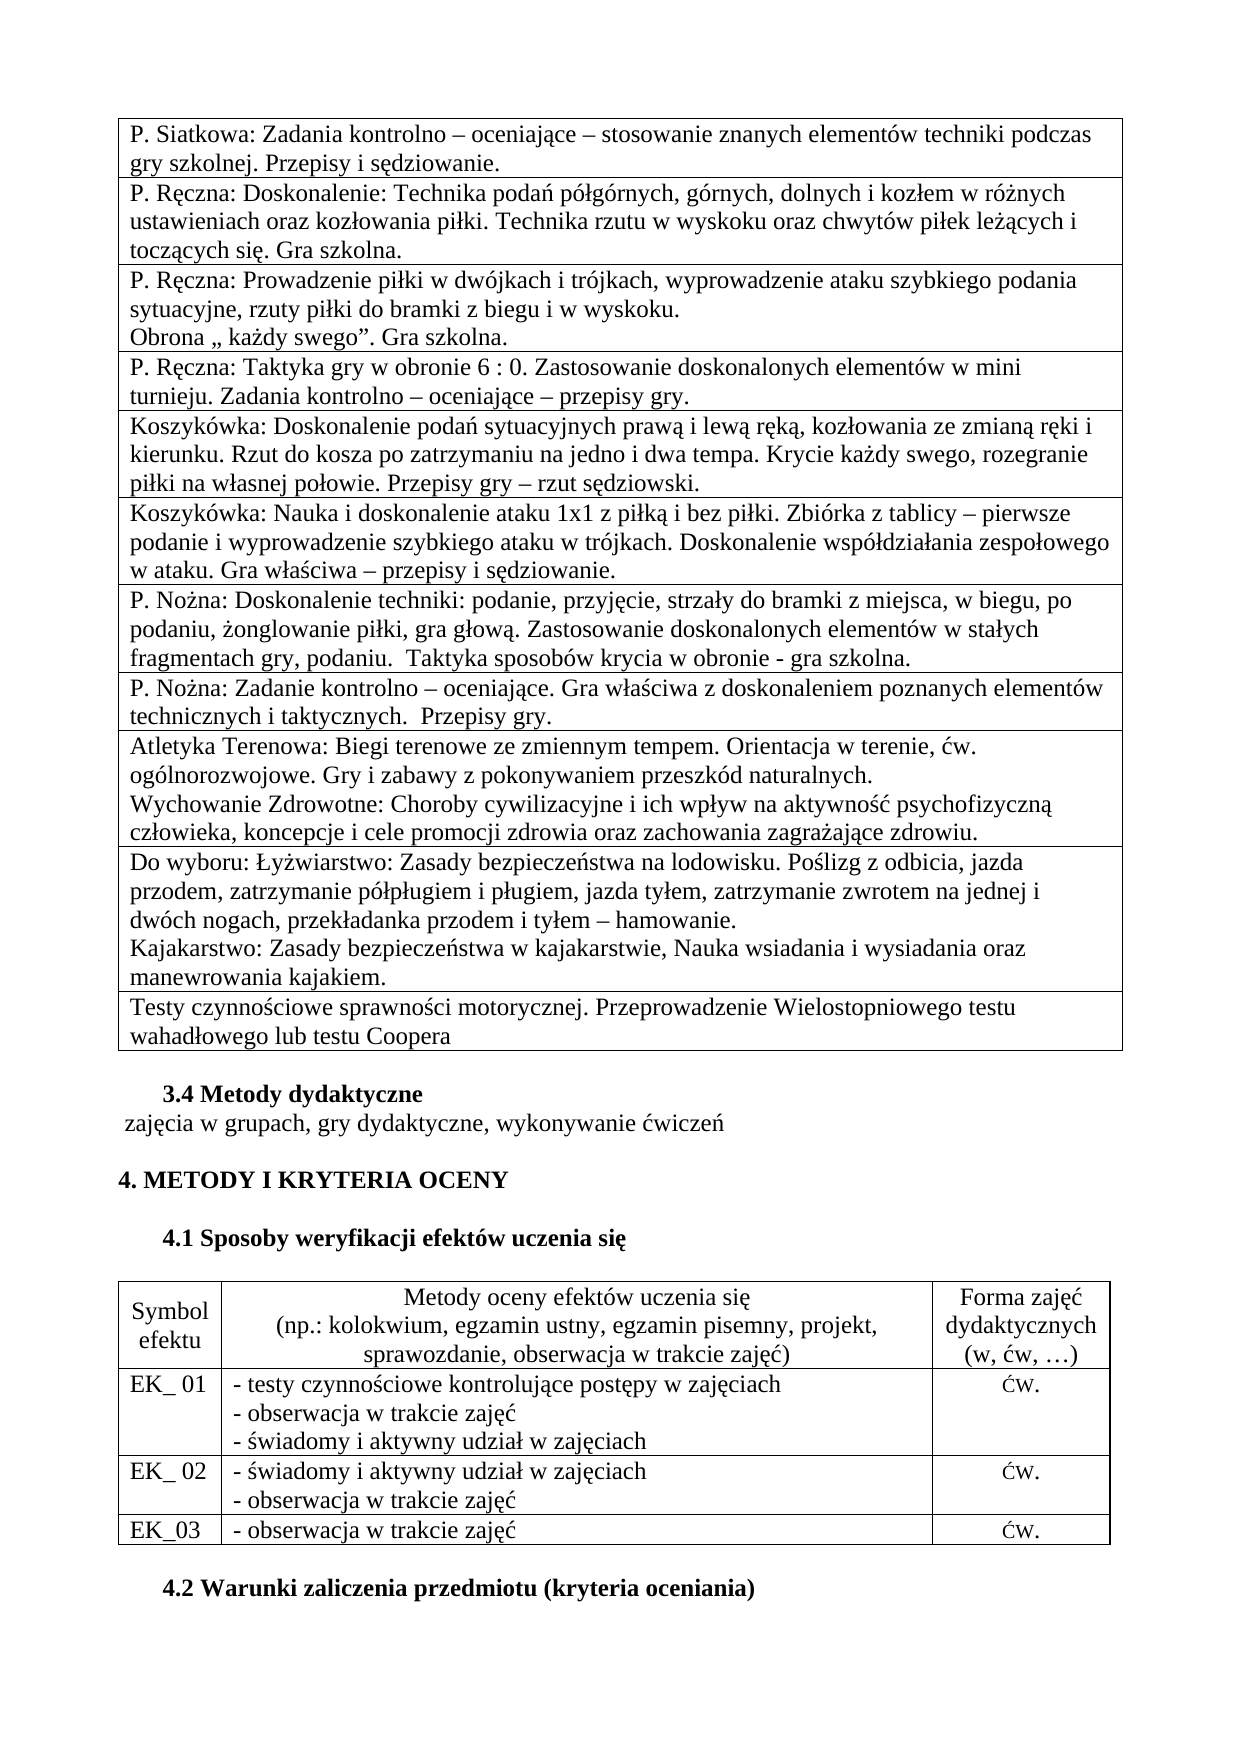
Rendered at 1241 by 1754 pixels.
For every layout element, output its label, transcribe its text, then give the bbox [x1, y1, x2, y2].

table_cell P. Siatkowa: Zadania kontrolno – oceniające – stosowanie znanych elementów techniki podczas gry szkolnej. Przepisy i sędziowanie. [119, 119, 1122, 177]
table_cell P. Nożna: Doskonalenie techniki: podanie, przyjęcie, strzały do bramki z miejsca, w biegu, po podaniu, żonglowanie piłki, gra głową. Zastosowanie doskonalonych elementów w stałych fragmentach gry, podaniu. Taktyka sposobów krycia w obronie - gra szkolna. [119, 585, 1122, 672]
table_cell Koszykówka: Nauka i doskonalenie ataku 1x1 z piłką i bez piłki. Zbiórka z tablicy – pierwsze podanie i wyprowadzenie szybkiego ataku w trójkach. Doskonalenie współdziałania zespołowego w ataku. Gra właściwa – przepisy i sędziowanie. [119, 498, 1122, 584]
table_cell - testy czynnościowe kontrolujące postępy w zajęciach - obserwacja w trakcie zajęć - świadomy i aktywny udział w zajęciach [222, 1369, 932, 1455]
table_header Metody oceny efektów uczenia się (np.: kolokwium, egzamin ustny, egzamin pisemny, projekt, sprawozdanie, obserwacja w trakcie zajęć) [222, 1282, 932, 1368]
table_cell EK_03 [119, 1515, 221, 1543]
table_cell Testy czynnościowe sprawności motorycznej. Przeprowadzenie Wielostopniowego testu wahadłowego lub testu Coopera [119, 992, 1122, 1049]
text zajęcia w grupach, gry dydaktyczne, wykonywanie ćwiczeń [118, 1108, 1122, 1137]
text 4. METODY I KRYTERIA OCENY [118, 1166, 1122, 1194]
table_cell EK_ 01 [119, 1369, 221, 1455]
text 4.1 Sposoby weryfikacji efektów uczenia się [162, 1223, 1122, 1252]
table_cell P. Nożna: Zadanie kontrolno – oceniające. Gra właściwa z doskonaleniem poznanych elementów technicznych i taktycznych. Przepisy gry. [119, 673, 1122, 730]
text 3.4 Metody dydaktyczne [162, 1079, 1122, 1108]
text 4.2 Warunki zaliczenia przedmiotu (kryteria oceniania) [162, 1573, 1122, 1602]
table_cell P. Ręczna: Doskonalenie: Technika podań półgórnych, górnych, dolnych i kozłem w różnych ustawieniach oraz kozłowania piłki. Technika rzutu w wyskoku oraz chwytów piłek leżących i toczących się. Gra szkolna. [119, 178, 1122, 264]
table_cell ćw. [933, 1369, 1109, 1455]
table_cell - obserwacja w trakcie zajęć [222, 1515, 932, 1543]
table_header Symbol efektu [119, 1282, 221, 1368]
table_cell - świadomy i aktywny udział w zajęciach - obserwacja w trakcie zajęć [222, 1456, 932, 1514]
table_cell ćw. [933, 1515, 1109, 1543]
table_cell EK_ 02 [119, 1456, 221, 1514]
table_cell Koszykówka: Doskonalenie podań sytuacyjnych prawą i lewą ręką, kozłowania ze zmianą ręki i kierunku. Rzut do kosza po zatrzymaniu na jedno i dwa tempa. Krycie każdy swego, rozegranie piłki na własnej połowie. Przepisy gry – rzut sędziowski. [119, 411, 1122, 497]
table_cell ćw. [933, 1456, 1109, 1514]
table_cell P. Ręczna: Taktyka gry w obronie 6 : 0. Zastosowanie doskonalonych elementów w mini turnieju. Zadania kontrolno – oceniające – przepisy gry. [119, 352, 1122, 410]
table_cell Atletyka Terenowa: Biegi terenowe ze zmiennym tempem. Orientacja w terenie, ćw. ogólnorozwojowe. Gry i zabawy z pokonywaniem przeszkód naturalnych. Wychowanie Zdrowotne: Choroby cywilizacyjne i ich wpływ na aktywność psychofizyczną człowieka, koncepcje i cele promocji zdrowia oraz zachowania zagrażające zdrowiu. [119, 731, 1122, 846]
table_header Forma zajęć dydaktycznych (w, ćw, …) [933, 1282, 1109, 1368]
table_cell P. Ręczna: Prowadzenie piłki w dwójkach i trójkach, wyprowadzenie ataku szybkiego podania sytuacyjne, rzuty piłki do bramki z biegu i w wyskoku. Obrona „ każdy swego”. Gra szkolna. [119, 265, 1122, 351]
table_cell Do wyboru: Łyżwiarstwo: Zasady bezpieczeństwa na lodowisku. Poślizg z odbicia, jazda przodem, zatrzymanie półpługiem i pługiem, jazda tyłem, zatrzymanie zwrotem na jednej i dwóch nogach, przekładanka przodem i tyłem – hamowanie. Kajakarstwo: Zasady bezpieczeństwa w kajakarstwie, Nauka wsiadania i wysiadania oraz manewrowania kajakiem. [119, 847, 1122, 991]
